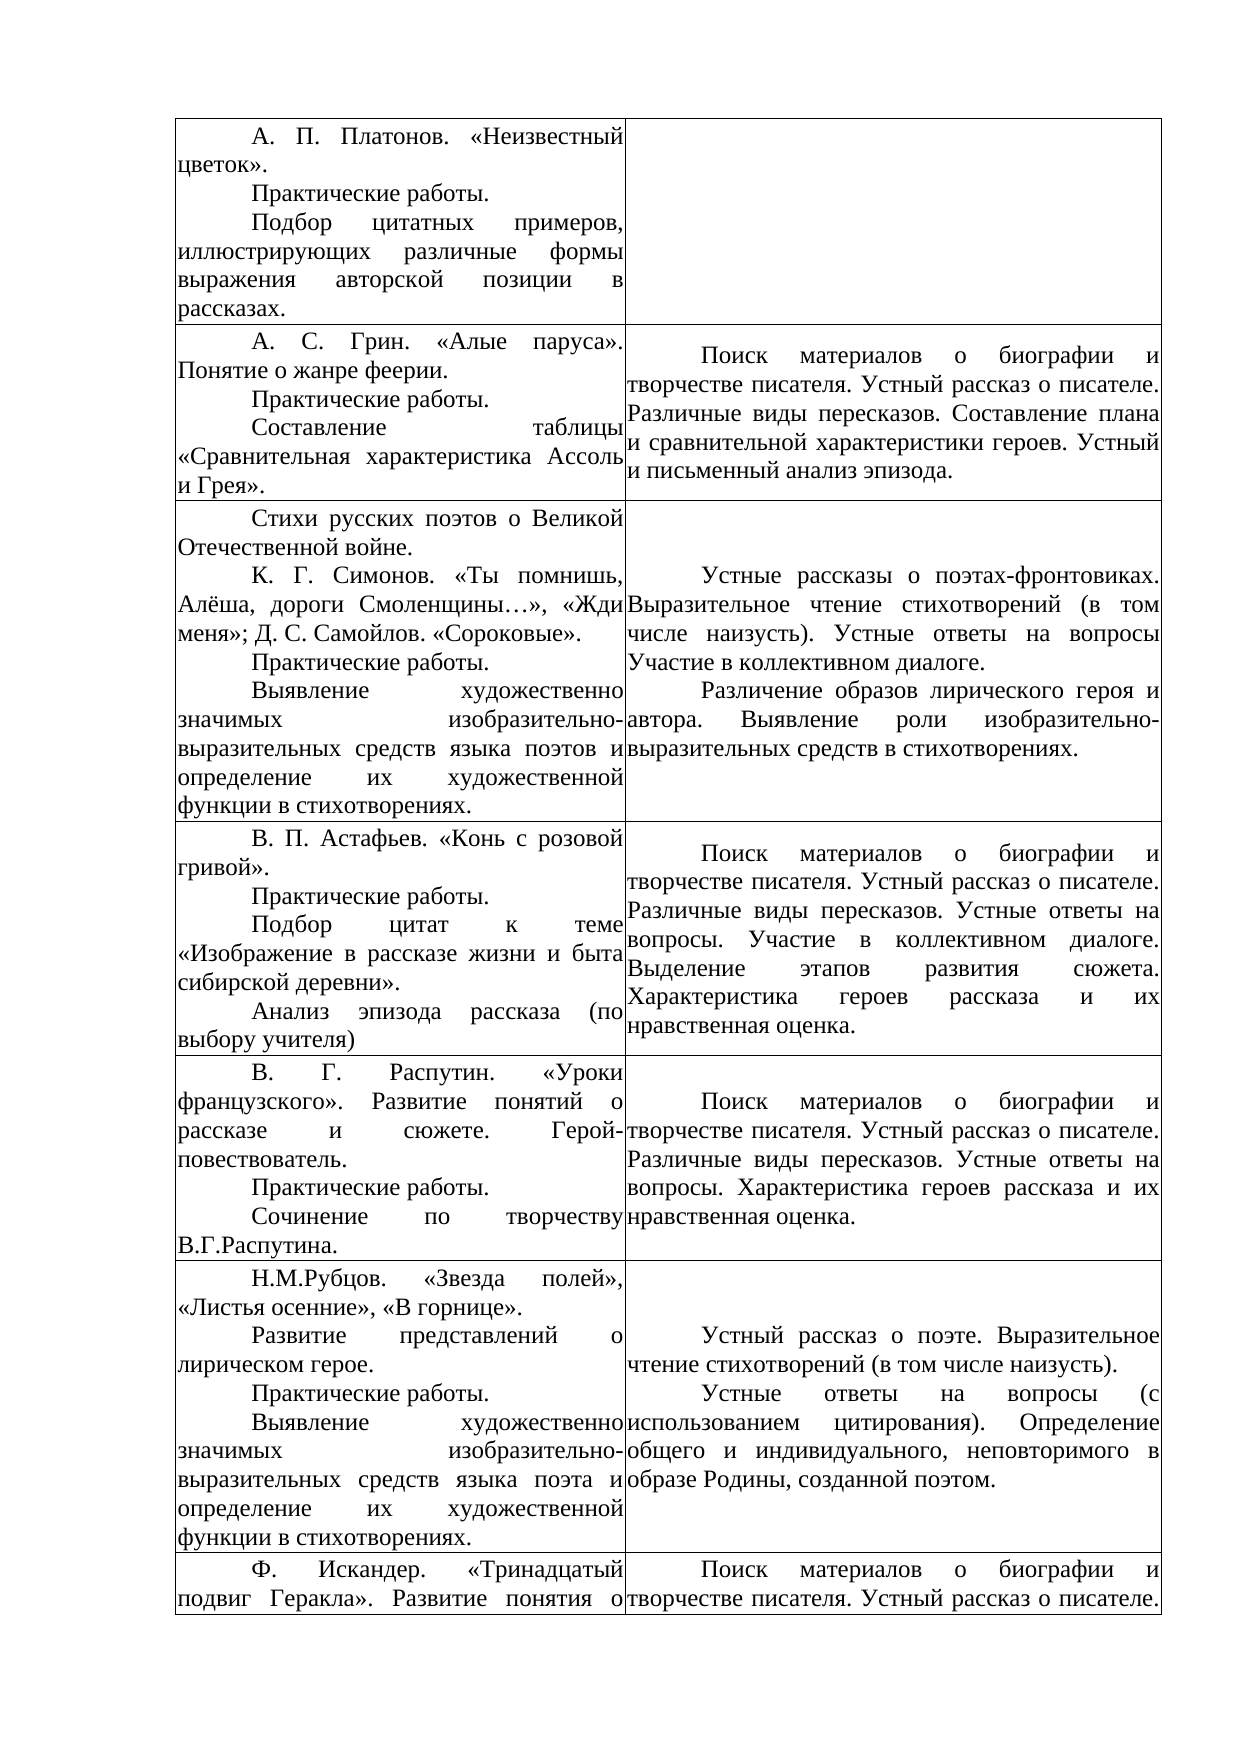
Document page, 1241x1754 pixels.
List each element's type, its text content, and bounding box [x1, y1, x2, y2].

table_cell В. Г. Распутин. «Уроки французского». Развитие понятий о рассказе и сюжете. Герой-повествователь. Практические работы. Сочинение по творчеству В.Г.Распутина. [176, 1056, 625, 1260]
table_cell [626, 1553, 1161, 1613]
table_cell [626, 119, 1161, 323]
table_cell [176, 1553, 625, 1613]
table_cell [176, 119, 625, 323]
table_cell Н.М.Рубцов. «Звезда полей», «Листья осенние», «В горнице». Развитие представлений о лирическом герое. Практические работы. Выявление художественно значимых изобразительно-выразительных средств языка поэта и определение их художественной функции в стихотворениях. [176, 1261, 625, 1552]
table_cell Устный рассказ о поэте. Выразительное чтение стихотворений (в том числе наизусть). Устные ответы на вопросы (с использованием цитирования). Определение общего и индивидуального, неповторимого в образе Родины, созданной поэтом. [626, 1261, 1161, 1552]
table_cell А. С. Грин. «Алые паруса». Понятие о жанре феерии. Практические работы. Составление таблицы «Сравнительная характеристика Ассоль и Грея». [176, 325, 625, 500]
table_cell Устные рассказы о поэтах-фронтовиках. Выразительное чтение стихотворений (в том числе наизусть). Устные ответы на вопросы Участие в коллективном диалоге. Различение образов лирического героя и автора. Выявление роли изобразительно-выразительных средств в стихотворениях. [626, 501, 1161, 821]
table_cell Поиск материалов о биографии и творчестве писателя. Устный рассказ о писателе. Различные виды пересказов. Устные ответы на вопросы. Участие в коллективном диалоге. Выделение этапов развития сюжета. Характеристика героев рассказа и их нравственная оценка. [626, 822, 1161, 1055]
table_cell Поиск материалов о биографии и творчестве писателя. Устный рассказ о писателе. Различные виды пересказов. Составление плана и сравнительной характеристики героев. Устный и письменный анализ эпизода. [626, 325, 1161, 500]
table_cell Поиск материалов о биографии и творчестве писателя. Устный рассказ о писателе. Различные виды пересказов. Устные ответы на вопросы. Характеристика героев рассказа и их нравственная оценка. [626, 1056, 1161, 1260]
table_cell Стихи русских поэтов о Великой Отечественной войне. К. Г. Симонов. «Ты помнишь, Алёша, дороги Смоленщины…», «Жди меня»; Д. С. Самойлов. «Сороковые». Практические работы. Выявление художественно значимых изобразительно-выразительных средств языка поэтов и определение их художественной функции в стихотворениях. [176, 501, 625, 821]
table_cell В. П. Астафьев. «Конь с розовой гривой». Практические работы. Подбор цитат к теме «Изображение в рассказе жизни и быта сибирской деревни». Анализ эпизода рассказа (по выбору учителя) [176, 822, 625, 1055]
